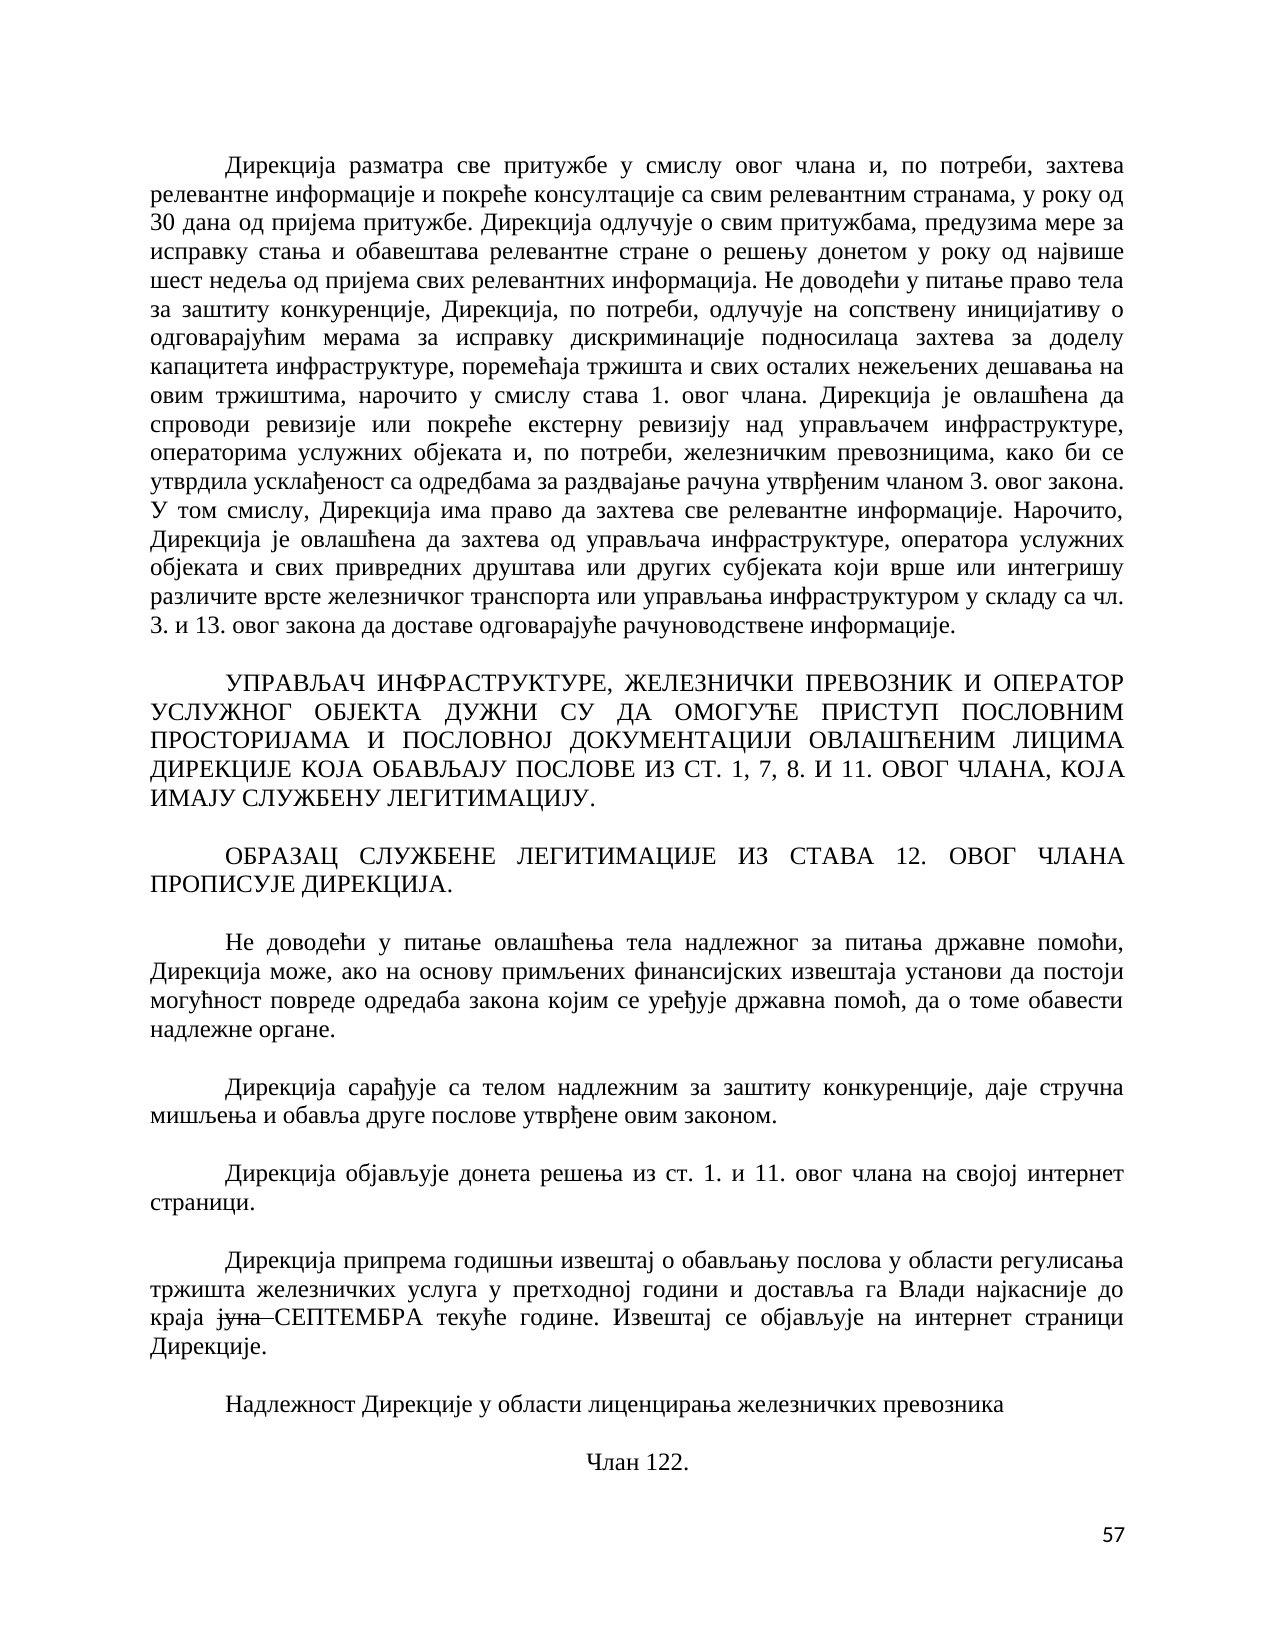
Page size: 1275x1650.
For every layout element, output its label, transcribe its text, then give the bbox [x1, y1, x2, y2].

text Дирекција припрема годишњи извештај о обављању послова у области регулисања тржишта железничких услуга у претходној години и доставља га Влади најкасније до краја јуна СЕПТЕМБРА текуће године. Извештај се објављује на интернет страници Дирекције. [150, 1245, 1125, 1360]
text Члан 122. [150, 1447, 1125, 1476]
text УПРАВЉАЧ ИНФРАСТРУКТУРЕ, ЖЕЛЕЗНИЧКИ ПРЕВОЗНИК И ОПЕРАТОР УСЛУЖНОГ ОБЈЕКТА ДУЖНИ СУ ДА ОМОГУЋЕ ПРИСТУП ПОСЛОВНИМ ПРОСТОРИЈАМА И ПОСЛОВНОЈ ДОКУМЕНТАЦИЈИ ОВЛАШЋЕНИМ ЛИЦИМА ДИРЕКЦИЈЕ КОЈА ОБАВЉАЈУ ПОСЛОВЕ ИЗ СТ. 1, 7, 8. И 11. ОВОГ ЧЛАНА, КОЈА ИМАЈУ СЛУЖБЕНУ ЛЕГИТИМАЦИЈУ. [150, 668, 1125, 812]
text Надлежност Дирекције у области лиценцирања железничких превозника [150, 1389, 1125, 1418]
text Дирекција сарађује са телом надлежним за заштиту конкуренције, даје стручна мишљења и обавља друге послове утврђене овим законом. [150, 1072, 1125, 1129]
text Дирекција разматра све притужбе у смислу овог члана и, по потреби, захтева релевантне информације и покреће консултације са свим релевантним странама, у року од 30 дана од пријема притужбе. Дирекција одлучује о свим притужбама, предузима мере за исправку стања и обавештава релевантне стране о решењу донетом у року од највише шест недеља од пријема свих релевантних информација. Не доводећи у питање право тела за заштиту конкуренције, Дирекција, по потреби, одлучује на сопствену иницијативу о одговарајућим мерама за исправку дискриминације подносилаца захтева за доделу капацитета инфраструктуре, поремећаја тржишта и свих осталих нежељених дешавања на овим тржиштима, нарочито у смислу става 1. овог члана. Дирекција је овлашћена да спроводи ревизије или покреће екстерну ревизију над управљачем инфраструктуре, операторима услужних објеката и, по потреби, железничким превозницима, како би се утврдила усклађеност са одредбама за раздвајање рачуна утврђеним чланом 3. овог закона. У том смислу, Дирекција има право да захтева све релевантне информације. Нарочито, Дирекција је овлашћена да захтева од управљача инфраструктуре, оператора услужних објеката и свих привредних друштава или других субјеката који врше или интегришу различите врсте железничког транспорта или управљања инфраструктуром у складу са чл. 3. и 13. овог закона да доставе одговарајуће рачуноводствене информације. [150, 150, 1125, 639]
text ОБРАЗАЦ СЛУЖБЕНЕ ЛЕГИТИМАЦИЈЕ ИЗ СТАВА 12. ОВОГ ЧЛАНА ПРОПИСУЈЕ ДИРЕКЦИЈА. [150, 841, 1125, 898]
text Дирекција објављује донета решења из ст. 1. и 11. овог члана на својој интернет страници. [150, 1158, 1125, 1216]
text Не доводећи у питање овлашћења тела надлежног за питања државне помоћи, Дирекција може, ако на основу примљених финансијских извештаја установи да постоји могућност повреде одредаба закона којим се уређује државна помоћ, да о томе обавести надлежне органе. [150, 927, 1125, 1042]
